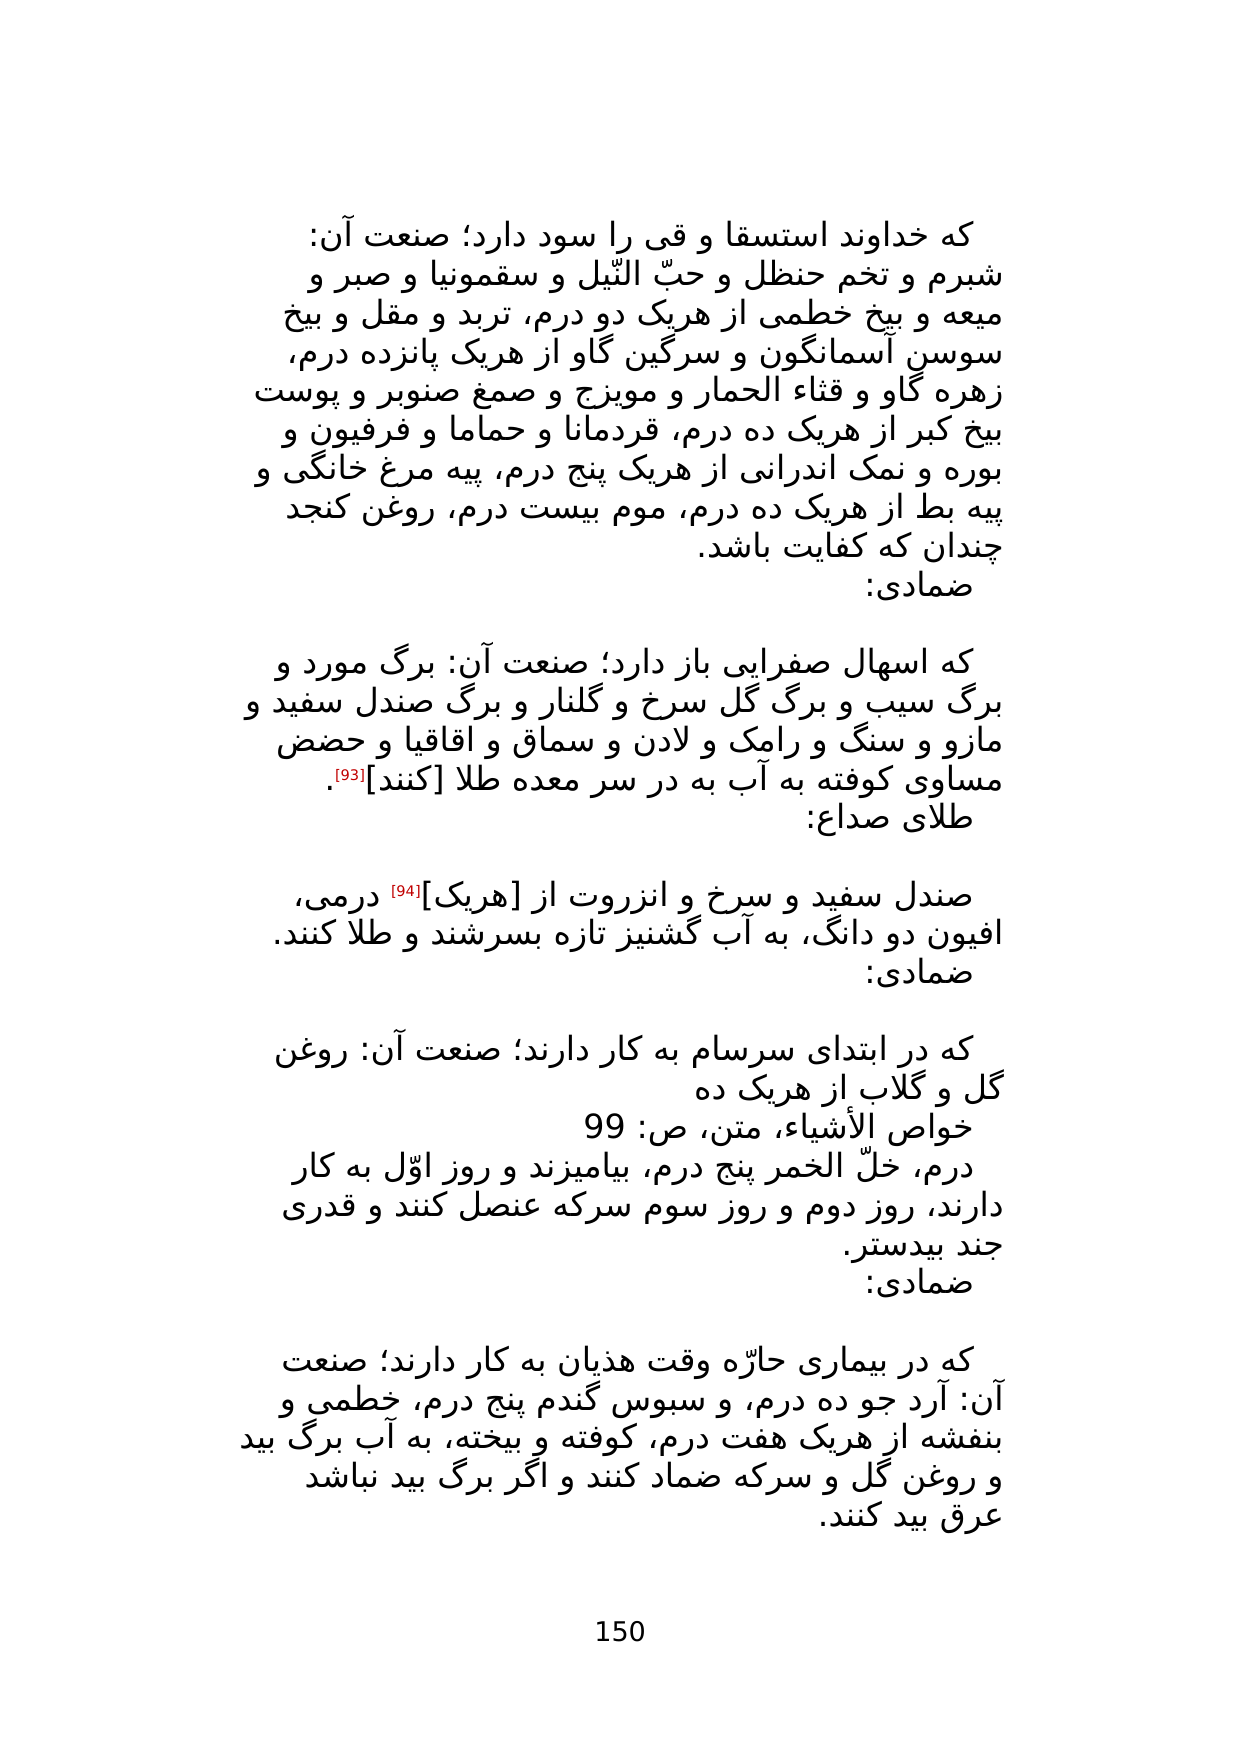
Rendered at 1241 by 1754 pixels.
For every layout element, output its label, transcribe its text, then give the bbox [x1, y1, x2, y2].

text که در ابتدای سرسام به کار دارند؛ صنعت آن: روغن گل و گلاب از هریک ده [236, 1030, 1004, 1108]
text خواص الأشیاء، متن، ص: 99 [236, 1108, 1004, 1146]
text ضمادی: [236, 565, 1004, 604]
text که خداوند استسقا و قی را سود دارد؛ صنعت آن: شبرم و تخم حنظل و حبّ النّیل و سقمونیا و صبر و میعه و بیخ خطمی از هریک دو درم، تربد و مقل و بیخ سوسن آسمانگون و سرگین گاو از هریک پانزده درم، زهره گاو و قثاء الحمار و مویزج و صمغ صنوبر و پوست بیخ کبر از هریک ده درم، قردمانا و حماما و فرفیون و بوره و نمک اندرانی از هریک پنج درم، پیه مرغ خانگی و پیه بط از هریک ده درم، موم بیست درم، روغن کنجد چندان که کفایت باشد. [236, 216, 1004, 565]
text صندل سفید و سرخ و انزروت از [هریک][94] درمی، افیون دو دانگ، به آب گشنیز تازه بسرشند و طلا کنند. [236, 875, 1004, 953]
text ضمادی: [236, 953, 1004, 992]
text که در بیماری حارّه وقت هذیان به کار دارند؛ صنعت آن: آرد جو ده درم، و سبوس گندم پنج درم، خطمی و بنفشه از هریک هفت درم، کوفته و بیخته، به آب برگ بید و روغن گل و سرکه ضماد کنند و اگر برگ بید نباشد عرق بید کنند. [236, 1340, 1004, 1534]
text که اسهال صفرایی باز دارد؛ صنعت آن: برگ مورد و برگ سیب و برگ گل سرخ و گلنار و برگ صندل سفید و مازو و سنگ و رامک و لادن و سماق و اقاقیا و حضض مساوی کوفته به آب به در سر معده طلا [کنند][93]. [236, 642, 1004, 798]
text طلای صداع: [236, 798, 1004, 837]
text ضمادی: [236, 1263, 1004, 1302]
text درم، خلّ الخمر پنج درم، بیامیزند و روز اوّل به کار دارند، روز دوم و روز سوم سرکه عنصل کنند و قدری جند بیدستر. [236, 1146, 1004, 1263]
